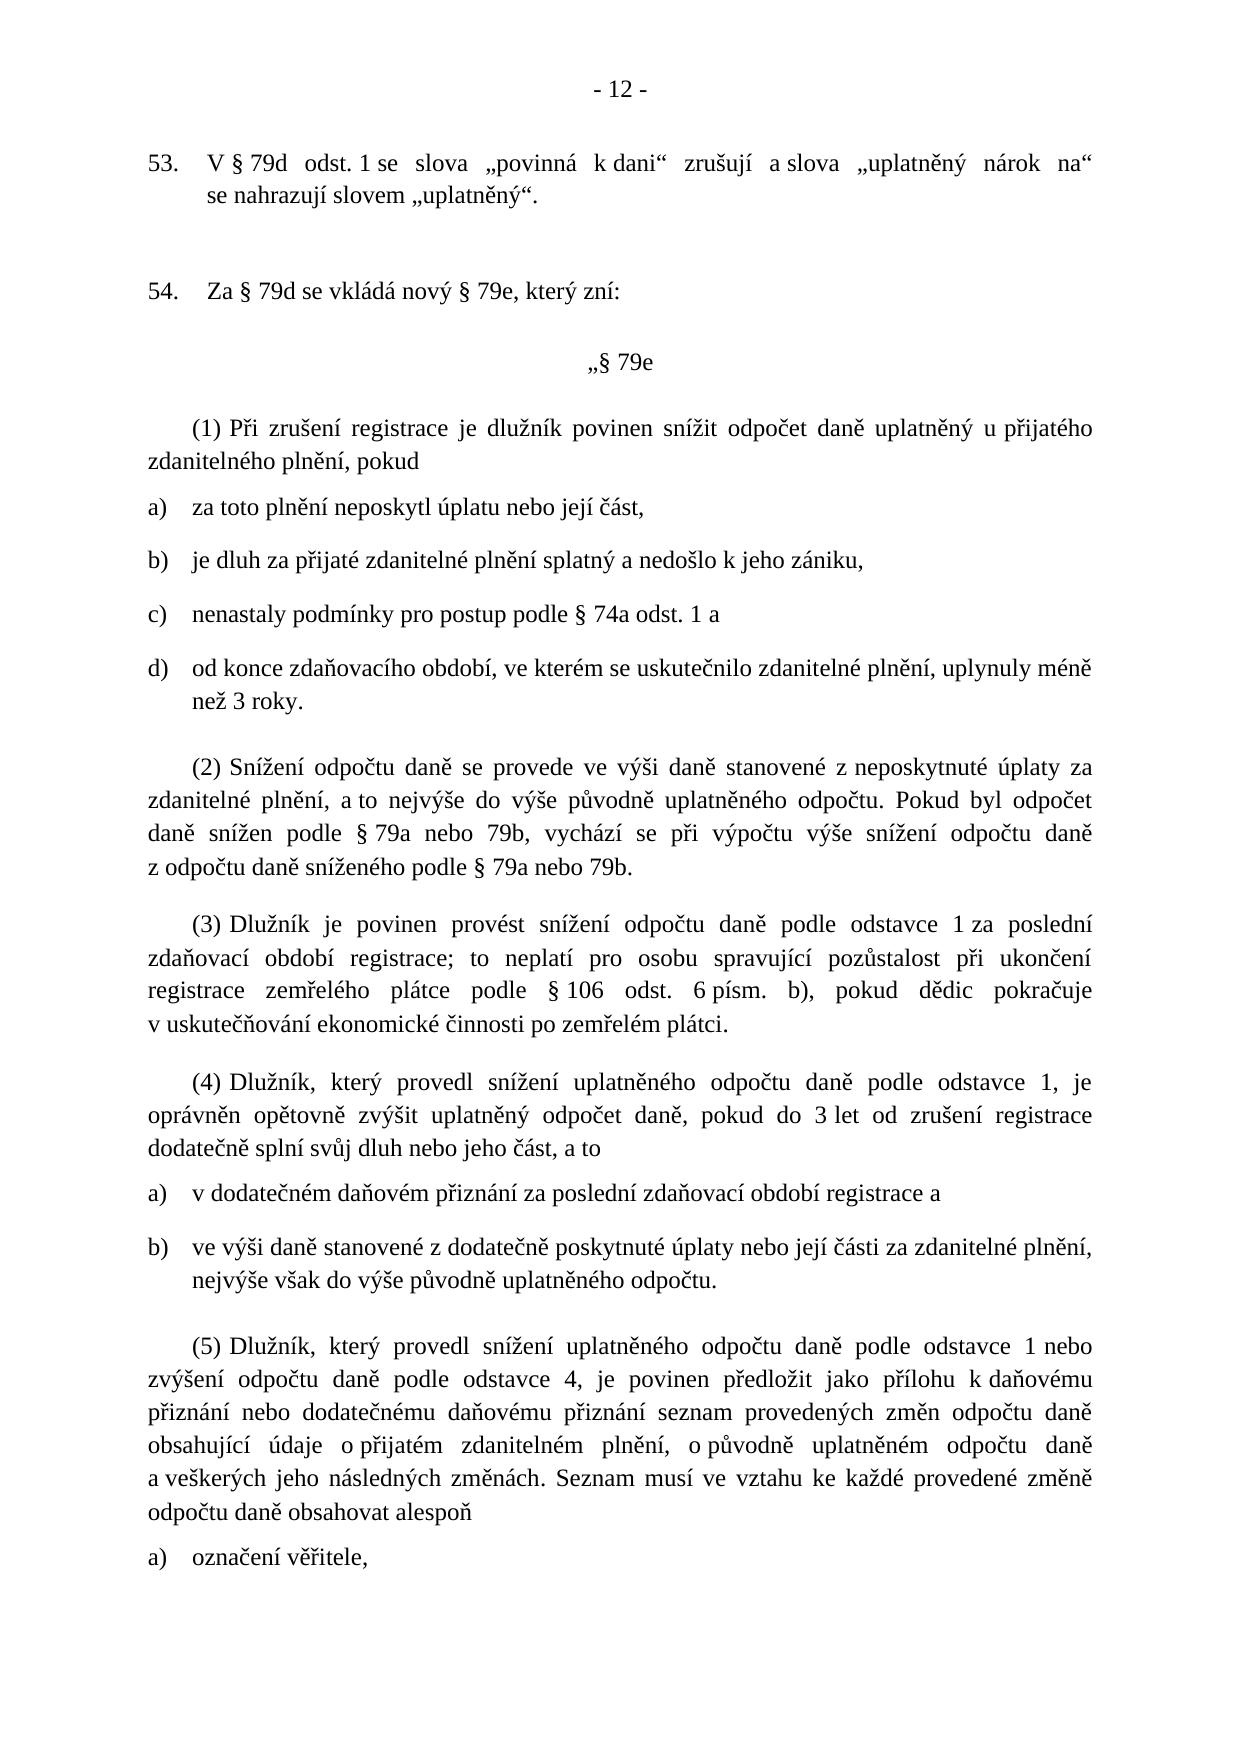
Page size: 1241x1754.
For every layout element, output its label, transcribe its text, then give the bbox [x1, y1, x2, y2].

text Dlužník, který provedl snížení uplatněného odpočtu daně podle odstavce 1, je oprávněn opětovně zvýšit uplatněný odpočet daně, pokud do 3 let od zrušení registrace dodatečně splní svůj dluh nebo jeho část, a to [148, 1067, 1093, 1161]
text ve výši daně stanovené z dodatečně poskytnuté úplaty nebo její části za zdanitelné plnění, nejvýše však do výše původně uplatněného odpočtu. [148, 1232, 1093, 1294]
text V § 79d odst. 1 se slova „povinná k dani“ zrušují a slova „uplatněný nárok na“ se nahrazují slovem „uplatněný“. [148, 148, 1093, 209]
text Dlužník, který provedl snížení uplatněného odpočtu daně podle odstavce 1 nebo zvýšení odpočtu daně podle odstavce 4, je povinen předložit jako přílohu k daňovému přiznání nebo dodatečnému daňovému přiznání seznam provedených změn odpočtu daně obsahující údaje o přijatém zdanitelném plnění, o původně uplatněném odpočtu daně a veškerých jeho následných změnách. Seznam musí ve vztahu ke každé provedené změně odpočtu daně obsahovat alespoň [148, 1331, 1093, 1525]
list Při zrušení registrace je dlužník povinen snížit odpočet daně uplatněný u přijatého zdanitelného plnění, pokud [148, 413, 1093, 475]
text je dluh za přijaté zdanitelné plnění splatný a nedošlo k jeho zániku, [148, 545, 1093, 574]
text označení věřitele, [148, 1542, 1093, 1571]
text Snížení odpočtu daně se provede ve výši daně stanovené z neposkytnuté úplaty za zdanitelné plnění, a to nejvýše do výše původně uplatněného odpočtu. Pokud byl odpočet daně snížen podle § 79a nebo 79b, vychází se při výpočtu výše snížení odpočtu daně z odpočtu daně sníženého podle § 79a nebo 79b. [148, 752, 1093, 880]
text nenastaly podmínky pro postup podle § 74a odst. 1 a [148, 599, 1093, 628]
text od konce zdaňovacího období, ve kterém se uskutečnilo zdanitelné plnění, uplynuly méně než 3 roky. [148, 653, 1093, 715]
text Dlužník je povinen provést snížení odpočtu daně podle odstavce 1 za poslední zdaňovací období registrace; to neplatí pro osobu spravující pozůstalost při ukončení registrace zemřelého plátce podle § 106 odst. 6 písm. b), pokud dědic pokračuje v uskutečňování ekonomické činnosti po zemřelém plátci. [148, 909, 1093, 1037]
text za toto plnění neposkytl úplatu nebo její část, [148, 492, 1093, 520]
text Za § 79d se vkládá nový § 79e, který zní: [148, 276, 1093, 305]
text v dodatečném daňovém přiznání za poslední zdaňovací období registrace a [148, 1178, 1093, 1207]
text „§ 79e [148, 347, 1093, 375]
